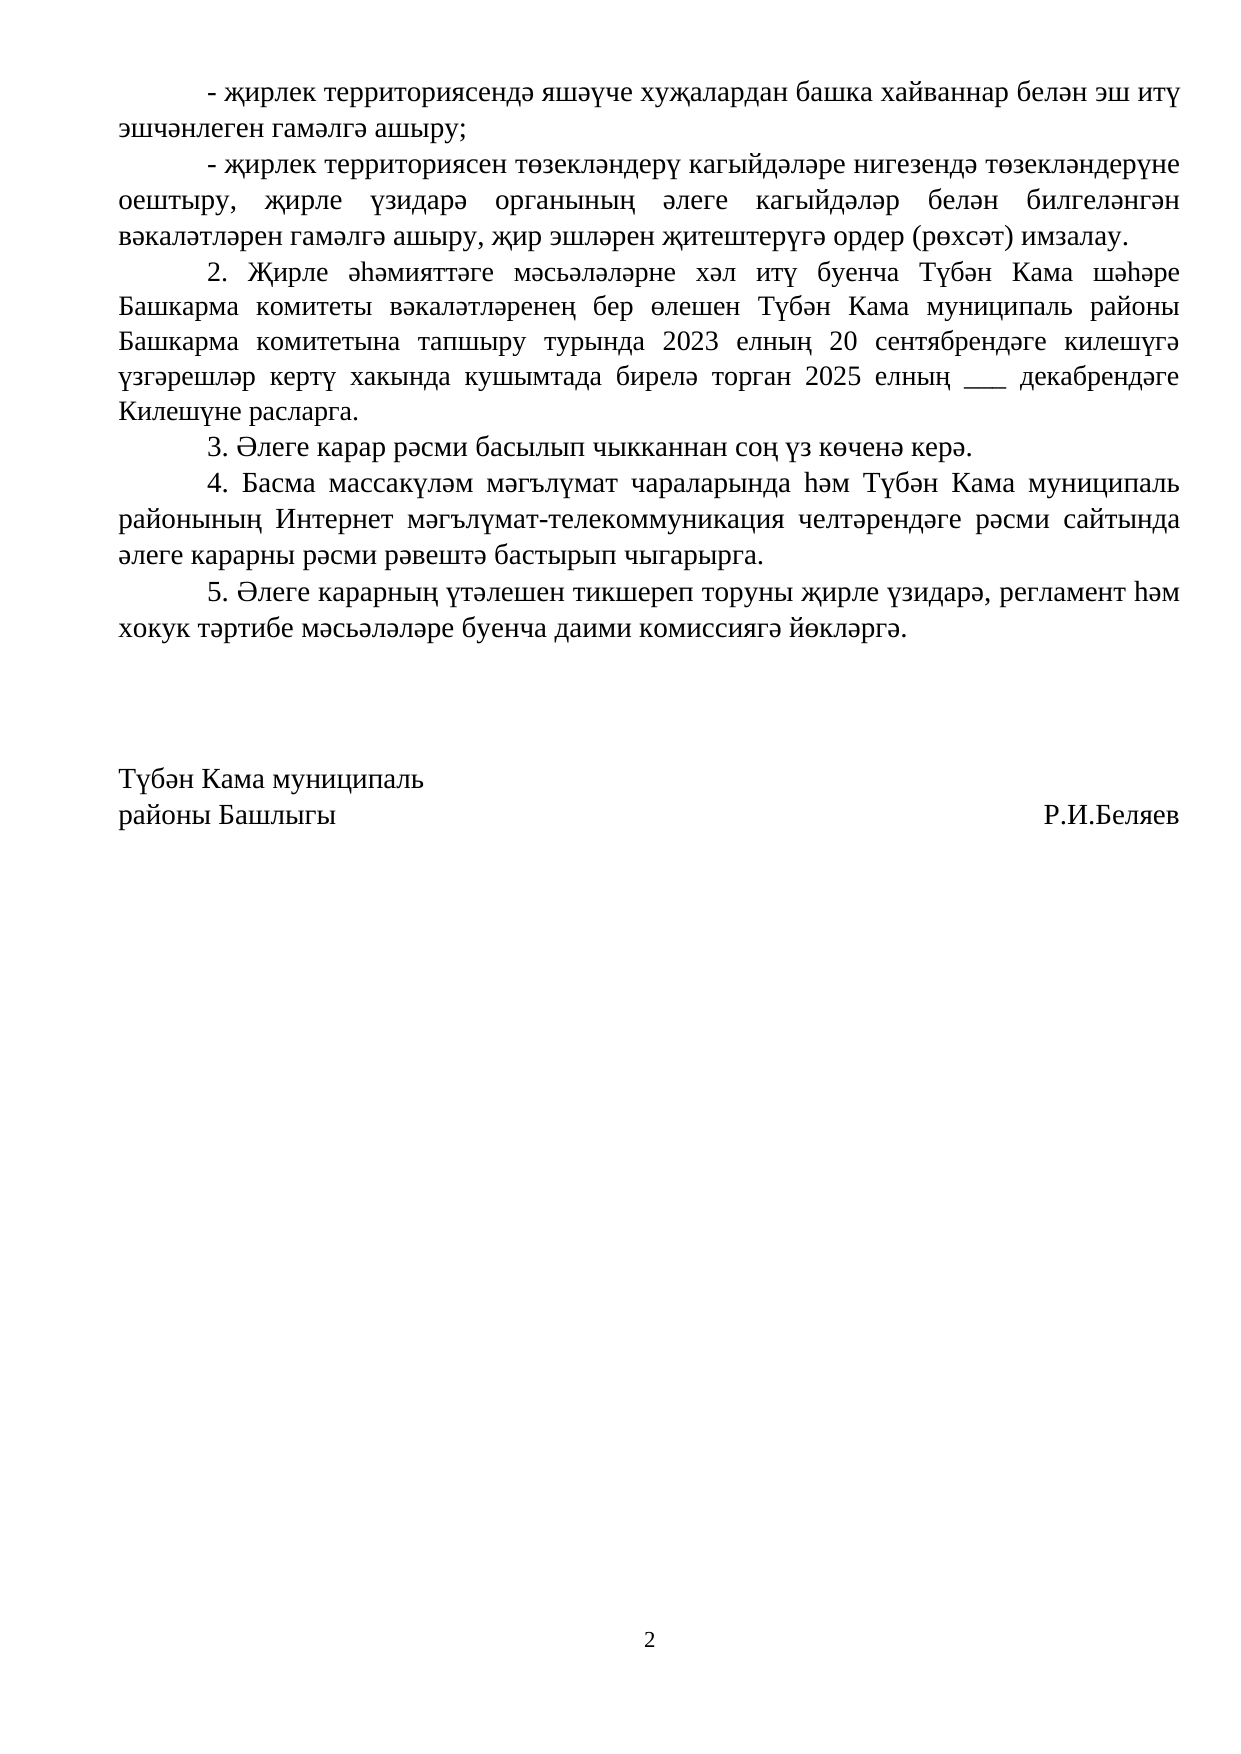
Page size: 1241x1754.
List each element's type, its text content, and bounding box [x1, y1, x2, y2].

text 5. Әлеге карарның үтәлешен тикшереп торуны җирле үзидарә, регламент һәм хокук тәртибе мәсьәләләре буенча даими комиссиягә йөкләргә. [118, 574, 1181, 643]
text - җирлек территориясен төзекләндерү кагыйдәләре нигезендә төзекләндерүне оештыру, җирле үзидарә органының әлеге кагыйдәләр белән билгеләнгән вәкаләтләрен гамәлгә ашыру, җир эшләрен җитештерүгә ордер (рөхсәт) имзалау. [118, 146, 1181, 252]
text Түбән Кама муниципаль [118, 761, 1181, 795]
text - җирлек территориясендә яшәүче хуҗалардан башка хайваннар белән эш итү эшчәнлеген гамәлгә ашыру; [118, 74, 1181, 143]
text районы Башлыгы Р.И.Беляев [118, 797, 1181, 831]
text 4. Басма массакүләм мәгълүмат чараларында һәм Түбән Кама муниципаль районының Интернет мәгълүмат-телекоммуникация челтәрендәге рәсми сайтында әлеге карарны рәсми рәвештә бастырып чыгарырга. [118, 465, 1181, 571]
text 2. Җирле әһәмияттәге мәсьәләләрне хәл итү буенча Түбән Кама шәһәре Башкарма комитеты вәкаләтләренең бер өлешен Түбән Кама муниципаль районы Башкарма комитетына тапшыру турында 2023 елның 20 сентябрендәге килешүгә үзгәрешләр кертү хакында кушымтада бирелә торган 2025 елның ___ декабрендәге Килешүне расларга. [118, 254, 1181, 427]
text 3. Әлеге карар рәсми басылып чыкканнан соң үз көченә керә. [118, 429, 1181, 463]
